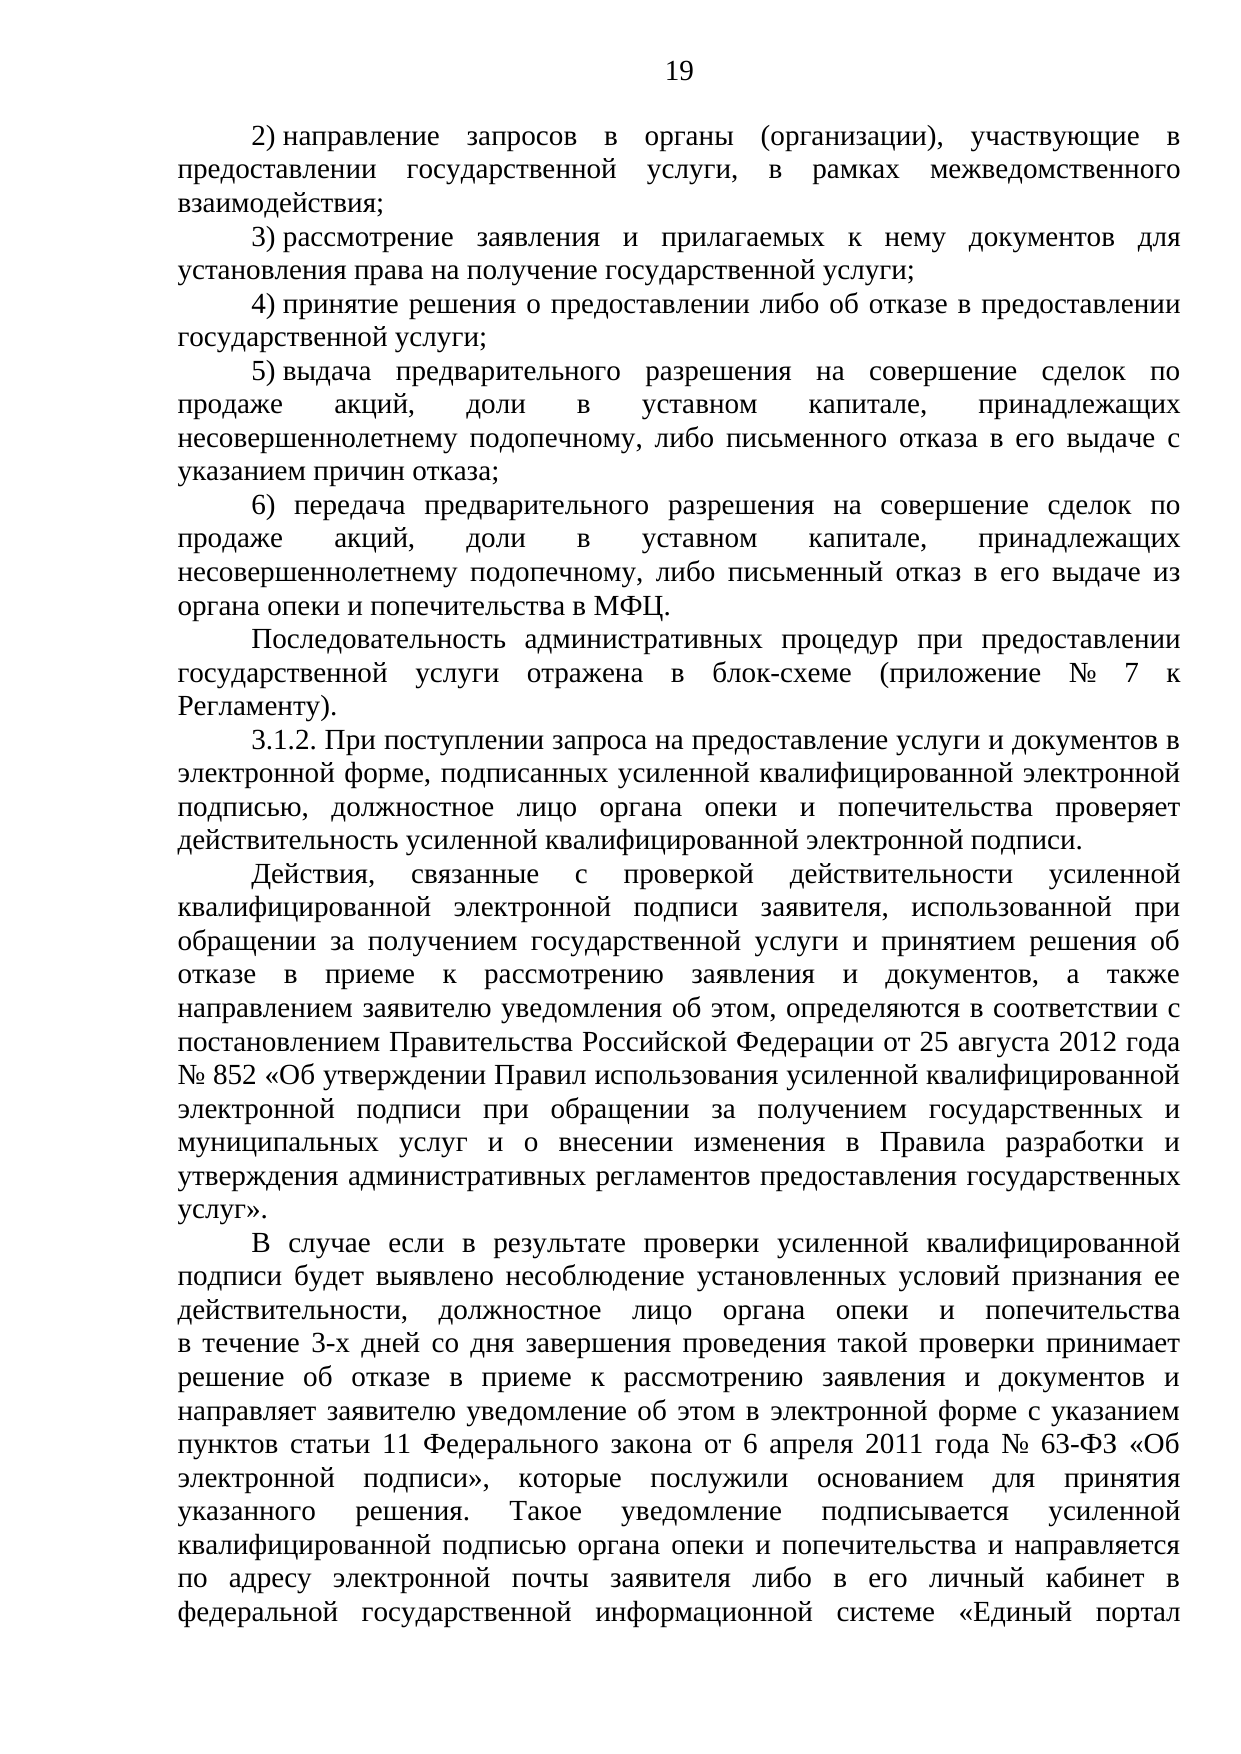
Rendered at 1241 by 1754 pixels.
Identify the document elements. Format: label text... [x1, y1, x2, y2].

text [177, 1225, 1181, 1627]
text 3) рассмотрение заявления и прилагаемых к нему документов для установления права на получение государственной услуги; [177, 219, 1181, 286]
text Действия, связанные с проверкой действительности усиленной квалифицированной электронной подписи заявителя, использованной при обращении за получением государственной услуги и принятием решения об отказе в приеме к рассмотрению заявления и документов, а также направлением заявителю уведомления об этом, определяются в соответствии с постановлением Правительства Российской Федерации от 25 августа 2012 года № 852 «Об утверждении Правил использования усиленной квалифицированной электронной подписи при обращении за получением государственных и муниципальных услуг и о внесении изменения в Правила разработки и утверждения административных регламентов предоставления государственных услуг». [177, 856, 1181, 1225]
text 4) принятие решения о предоставлении либо об отказе в предоставлении государственной услуги; [177, 286, 1181, 353]
text 3.1.2. При поступлении запроса на предоставление услуги и документов в электронной форме, подписанных усиленной квалифицированной электронной подписью, должностное лицо органа опеки и попечительства проверяет действительность усиленной квалифицированной электронной подписи. [177, 722, 1181, 856]
text 6) передача предварительного разрешения на совершение сделок по продаже акций, доли в уставном капитале, принадлежащих несовершеннолетнему подопечному, либо письменный отказ в его выдаче из органа опеки и попечительства в МФЦ. [177, 487, 1181, 621]
text 2) направление запросов в органы (организации), участвующие в предоставлении государственной услуги, в рамках межведомственного взаимодействия; [177, 118, 1181, 219]
text 5) выдача предварительного разрешения на совершение сделок по продаже акций, доли в уставном капитале, принадлежащих несовершеннолетнему подопечному, либо письменного отказа в его выдаче с указанием причин отказа; [177, 353, 1181, 487]
text Последовательность административных процедур при предоставлении государственной услуги отражена в блок-схеме (приложение № 7 к Регламенту). [177, 621, 1181, 722]
